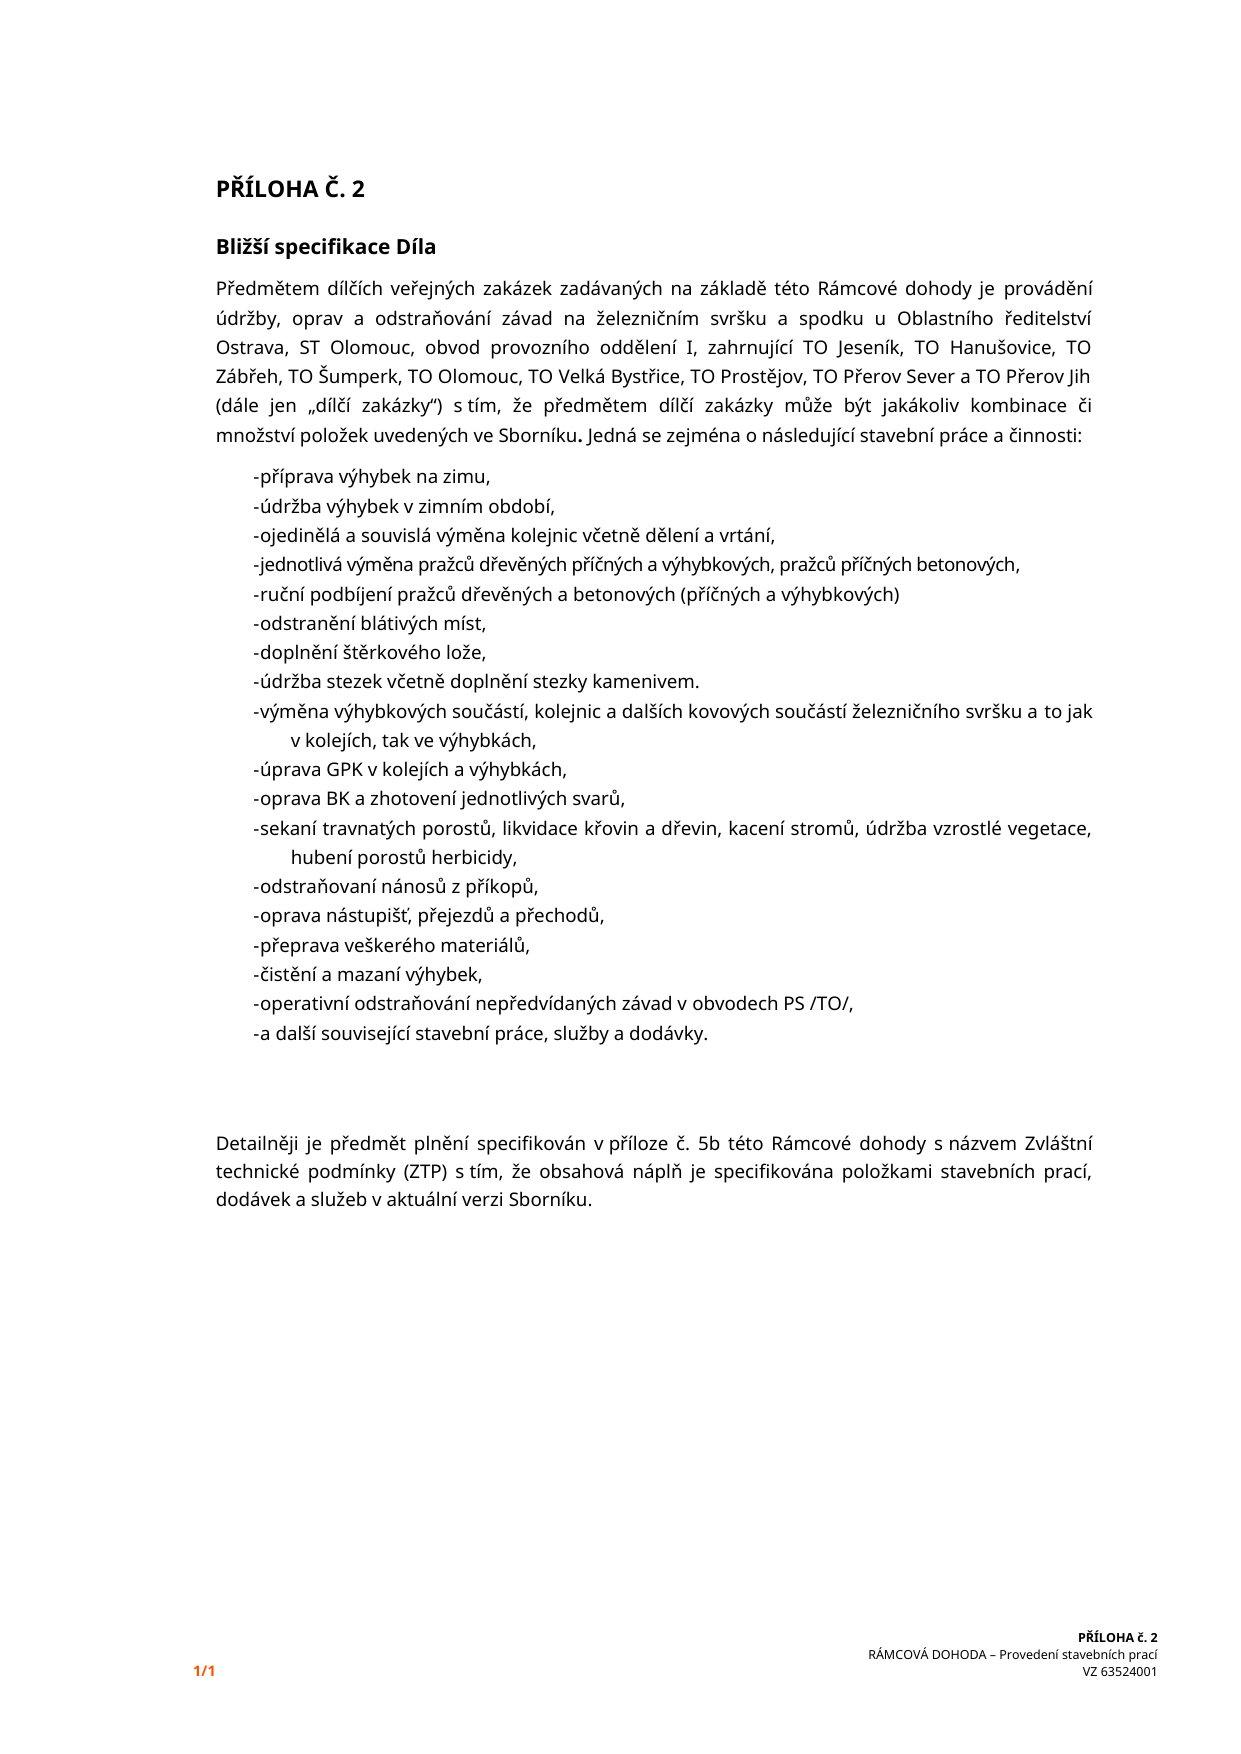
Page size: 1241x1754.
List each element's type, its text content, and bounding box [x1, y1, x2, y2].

list jednotlivá výměna pražců dřevěných příčných a výhybkových, pražců příčných betonových, [253, 552, 1093, 577]
list údržba stezek včetně doplnění stezky kamenivem. [253, 669, 1093, 694]
list údržba výhybek v zimním období, [253, 493, 1093, 518]
list ojedinělá a souvislá výměna kolejnic včetně dělení a vrtání, [253, 522, 1093, 548]
list ruční podbíjení pražců dřevěných a betonových (příčných a výhybkových) [253, 581, 1093, 606]
list a další související stavební práce, služby a dodávky. [253, 1020, 1093, 1045]
list příprava výhybek na zimu, [253, 464, 1093, 489]
list přeprava veškerého materiálů, [253, 932, 1093, 958]
list oprava nástupišť, přejezdů a přechodů, [253, 903, 1093, 928]
list odstraňovaní nánosů z příkopů, [253, 873, 1093, 899]
list úprava GPK v kolejích a výhybkách, [253, 756, 1093, 782]
list odstranění blátivých míst, [253, 610, 1093, 636]
list operativní odstraňování nepředvídaných závad v obvodech PS /TO/, [253, 991, 1093, 1016]
list výměna výhybkových součástí, kolejnic a dalších kovových součástí železničního svršku a to jak v kolejích, tak ve výhybkách, [253, 698, 1093, 753]
text Bližší specifikace Díla [216, 232, 1093, 260]
text Předmětem dílčích veřejných zakázek zadávaných na základě této Rámcové dohody je provádění údržby, oprav a odstraňování závad na železničním svršku a spodku u Oblastního ředitelství Ostrava, ST Olomouc, obvod provozního oddělení I, zahrnující TO Jeseník, TO Hanušovice, TO Zábřeh, TO Šumperk, TO Olomouc, TO Velká Bystřice, TO Prostějov, TO Přerov Sever a TO Přerov Jih (dále jen „dílčí zakázky“) s tím, že předmětem dílčí zakázky může být jakákoliv kombinace či množství položek uvedených ve Sborníku. Jedná se zejména o následující stavební práce a činnosti: [216, 276, 1093, 447]
text Detailněji je předmět plnění specifikován v příloze č. 5b této Rámcové dohody s názvem Zvláštní technické podmínky (ZTP) s tím, že obsahová náplň je specifikována položkami stavebních prací, dodávek a služeb v aktuální verzi Sborníku. [216, 1130, 1093, 1212]
list sekaní travnatých porostů, likvidace křovin a dřevin, kacení stromů, údržba vzrostlé vegetace, hubení porostů herbicidy, [253, 815, 1093, 870]
list oprava BK a zhotovení jednotlivých svarů, [253, 786, 1093, 811]
text Příloha č. 2 [216, 172, 1093, 204]
list doplnění štěrkového lože, [253, 639, 1093, 665]
list čistění a mazaní výhybek, [253, 961, 1093, 987]
